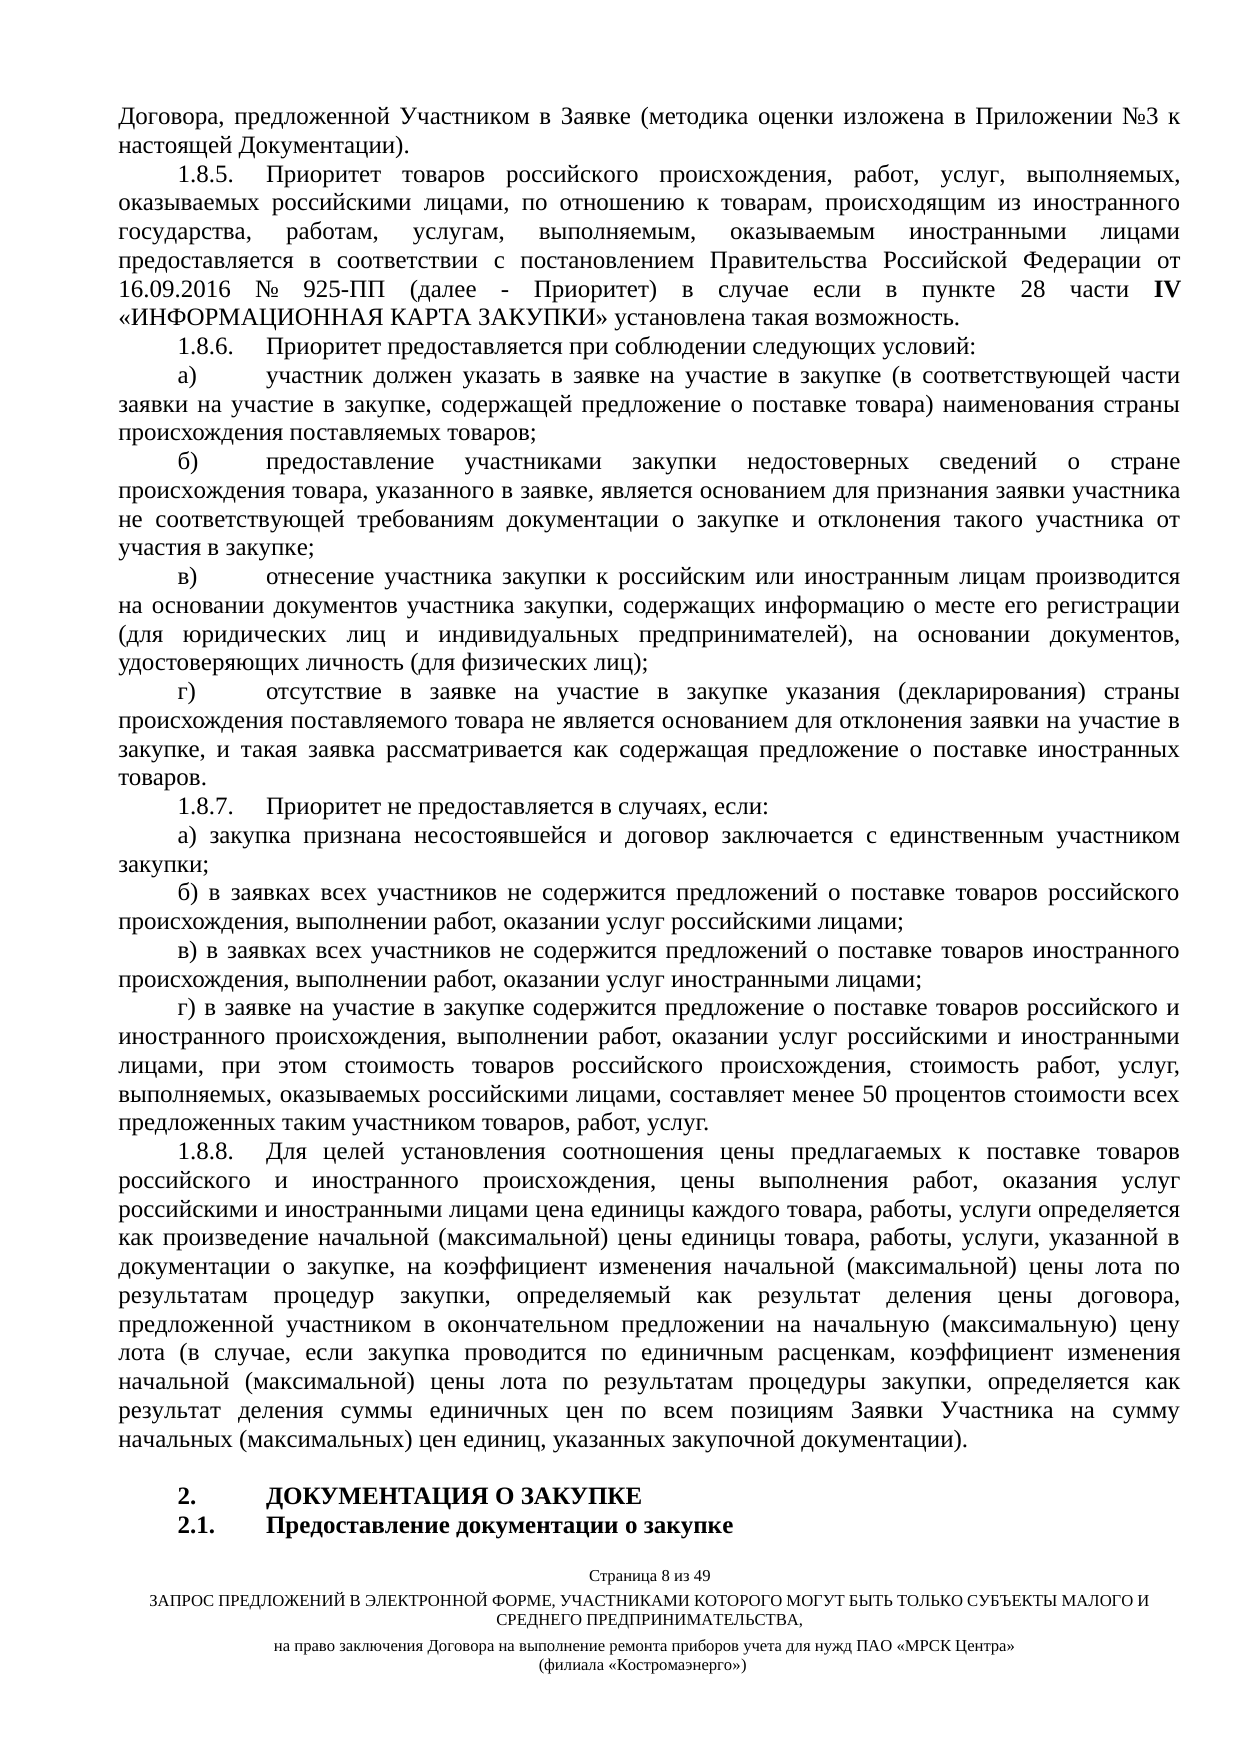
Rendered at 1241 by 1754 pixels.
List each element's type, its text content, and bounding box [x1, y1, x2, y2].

subtitle Предоставление документации о закупке [118, 1510, 1181, 1539]
subtitle Для целей установления соотношения цены предлагаемых к поставке товаров российского и иностранного происхождения, цены выполнения работ, оказания услуг российскими и иностранными лицами цена единицы каждого товара, работы, услуги определяется как произведение начальной (максимальной) цены единицы товара, работы, услуги, указанной в документации о закупке, на коэффициент изменения начальной (максимальной) цены лота по результатам процедур закупки, определяемый как результат деления цены договора, предложенной участником в окончательном предложении на начальную (максимальную) цену лота (в случае, если закупка проводится по единичным расценкам, коэффициент изменения начальной (максимальной) цены лота по результатам процедуры закупки, определяется как результат деления суммы единичных цен по всем позициям Заявки Участника на сумму начальных (максимальных) цен единиц, указанных закупочной документации). [118, 1136, 1181, 1452]
subtitle Приоритет товаров российского происхождения, работ, услуг, выполняемых, оказываемых российскими лицами, по отношению к товарам, происходящим из иностранного государства, работам, услугам, выполняемым, оказываемым иностранными лицами предоставляется в соответствии с постановлением Правительства Российской Федерации от 16.09.2016 № 925-ПП (далее - Приоритет) в случае если в пункте 28 части IV «ИНФОРМАЦИОННАЯ КАРТА ЗАКУПКИ» установлена такая возможность. [118, 159, 1181, 331]
subtitle Приоритет предоставляется при соблюдении следующих условий: [118, 331, 1181, 360]
list в) в заявках всех участников не содержится предложений о поставке товаров иностранного происхождения, выполнении работ, оказании услуг иностранными лицами; [118, 935, 1181, 992]
list б) в заявках всех участников не содержится предложений о поставке товаров российского происхождения, выполнении работ, оказании услуг российскими лицами; [118, 877, 1181, 935]
list отнесение участника закупки к российским или иностранным лицам производится на основании документов участника закупки, содержащих информацию о месте его регистрации (для юридических лиц и индивидуальных предпринимателей), на основании документов, удостоверяющих личность (для физических лиц); [118, 561, 1181, 676]
list а) закупка признана несостоявшейся и договор заключается с единственным участником закупки; [118, 820, 1181, 877]
list отсутствие в заявке на участие в закупке указания (декларирования) страны происхождения поставляемого товара не является основанием для отклонения заявки на участие в закупке, и такая заявка рассматривается как содержащая предложение о поставке иностранных товаров. [118, 676, 1181, 791]
list участник должен указать в заявке на участие в закупке (в соответствующей части заявки на участие в закупке, содержащей предложение о поставке товара) наименования страны происхождения поставляемых товаров; [118, 360, 1181, 446]
subtitle ДОКУМЕНТАЦИЯ О ЗАКУПКЕ [118, 1481, 1181, 1510]
list г) в заявке на участие в закупке содержится предложение о поставке товаров российского и иностранного происхождения, выполнении работ, оказании услуг российскими и иностранными лицами, при этом стоимость товаров российского происхождения, стоимость работ, услуг, выполняемых, оказываемых российскими лицами, составляет менее 50 процентов стоимости всех предложенных таким участником товаров, работ, услуг. [118, 992, 1181, 1136]
list предоставление участниками закупки недостоверных сведений о стране происхождения товара, указанного в заявке, является основанием для признания заявки участника не соответствующей требованиям документации о закупке и отклонения такого участника от участия в закупке; [118, 446, 1181, 561]
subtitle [118, 101, 1181, 159]
subtitle Приоритет не предоставляется в случаях, если: [118, 791, 1181, 820]
